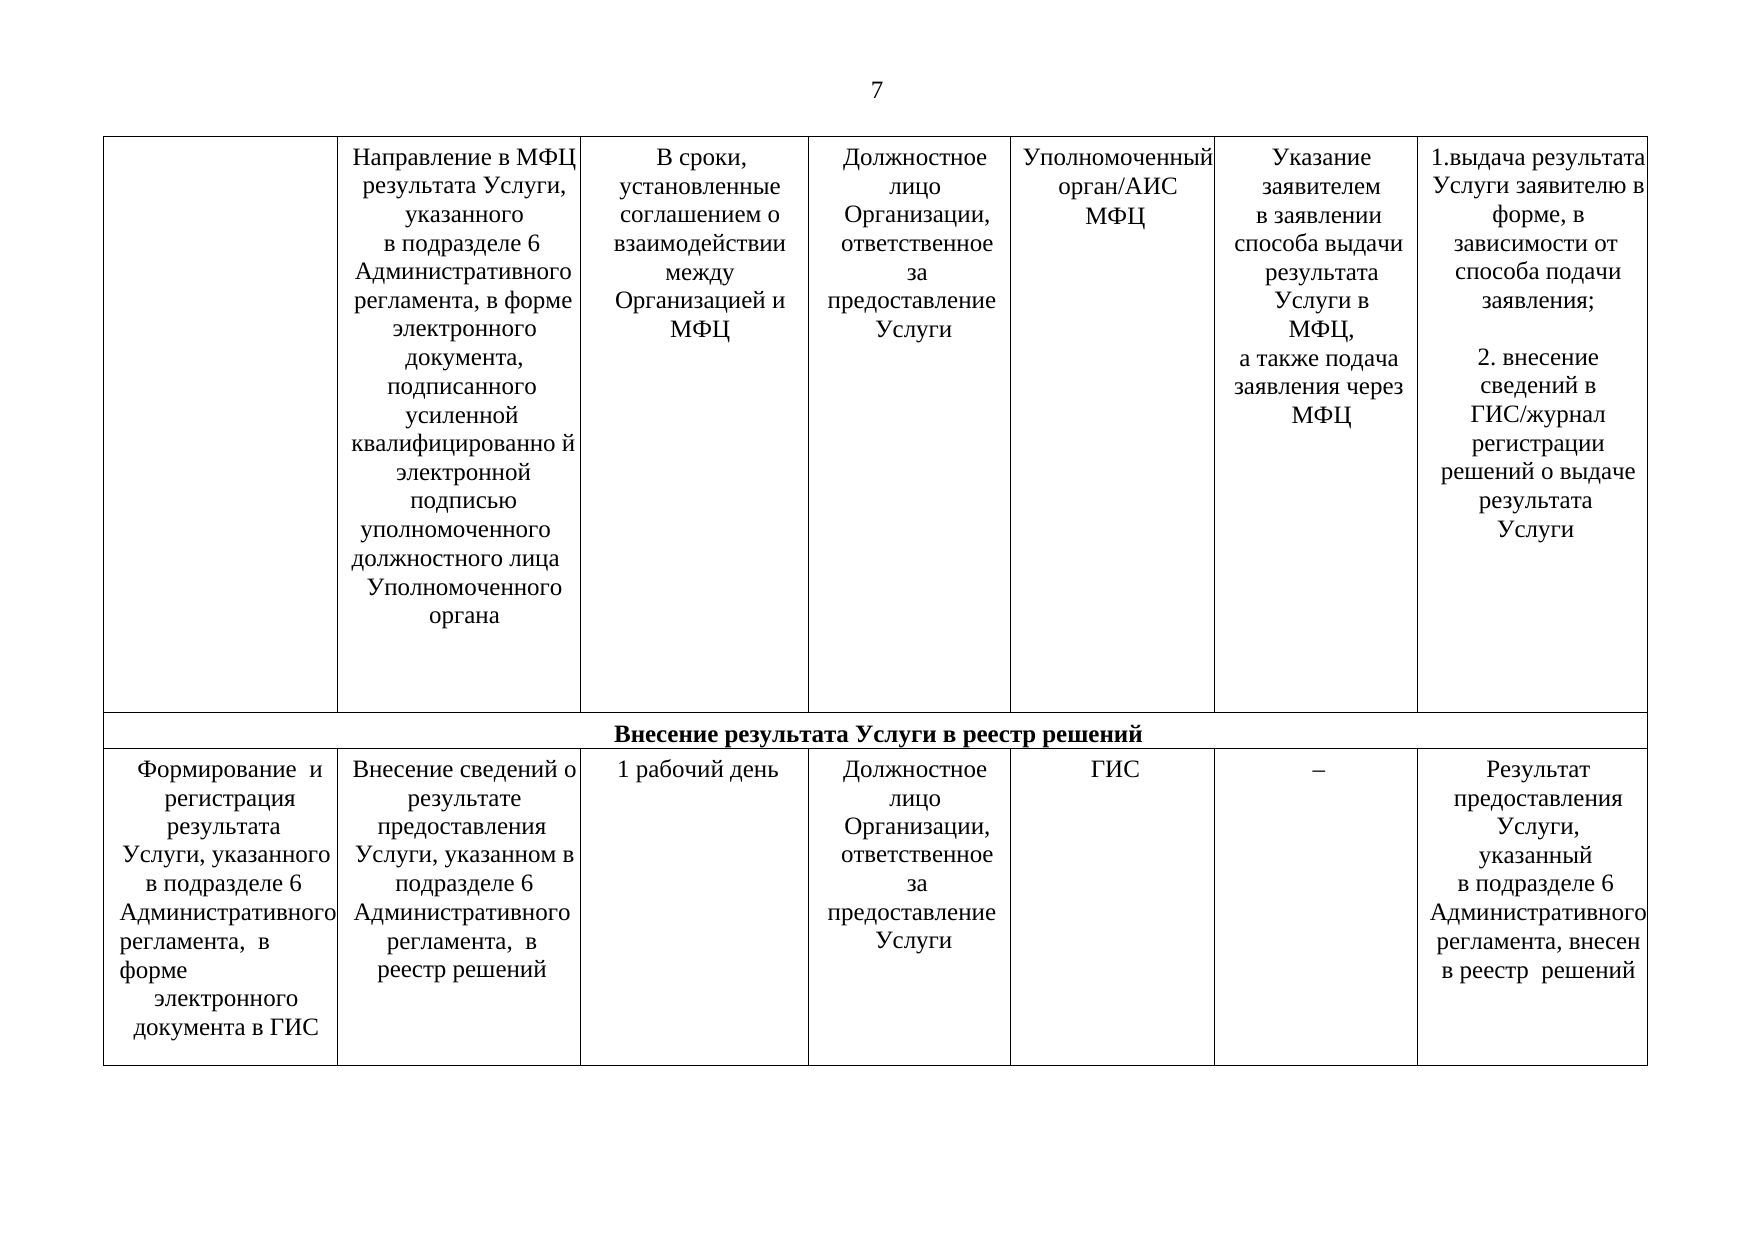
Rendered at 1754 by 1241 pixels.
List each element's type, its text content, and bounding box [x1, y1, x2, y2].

table_cell ГИС [1011, 749, 1214, 1065]
table_cell Указание заявителем в заявлении способа выдачи результата Услуги в МФЦ, а также подача заявления через МФЦ [1215, 137, 1417, 712]
table_cell Формирование и регистрация результата Услуги, указанного в подразделе 6 Административного регламента, в форме электронного документа в ГИС [104, 749, 337, 1065]
table_cell Внесение сведений о результате предоставления Услуги, указанном в подразделе 6 Административного регламента, в реестр решений [338, 749, 580, 1065]
table_cell 1.выдача результата Услуги заявителю в форме, в зависимости от способа подачи заявления; 2. внесение сведений в ГИС/журнал регистрации решений о выдаче результата Услуги [1418, 137, 1647, 712]
table_cell Внесение результата Услуги в реестр решений [104, 713, 1647, 748]
table_cell Должностное лицо Организации, ответственное за предоставление Услуги [809, 749, 1010, 1065]
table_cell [809, 137, 1010, 712]
table_cell [104, 137, 337, 712]
table_cell – [1215, 749, 1417, 1065]
table_cell Направление в МФЦ результата Услуги, указанного в подразделе 6 Административного регламента, в форме электронного документа, подписанного усиленной квалифицированно й электронной подписью уполномоченного должностного лица Уполномоченного органа [338, 137, 580, 712]
table_cell В сроки, установленные соглашением о взаимодействии между Организацией и МФЦ [581, 137, 808, 712]
table_cell 1 рабочий день [581, 749, 808, 1065]
table_cell Уполномоченный орган/АИС МФЦ [1011, 137, 1214, 712]
table_cell Результат предоставления Услуги, указанный в подразделе 6 Административного регламента, внесен в реестр решений [1418, 749, 1647, 1065]
